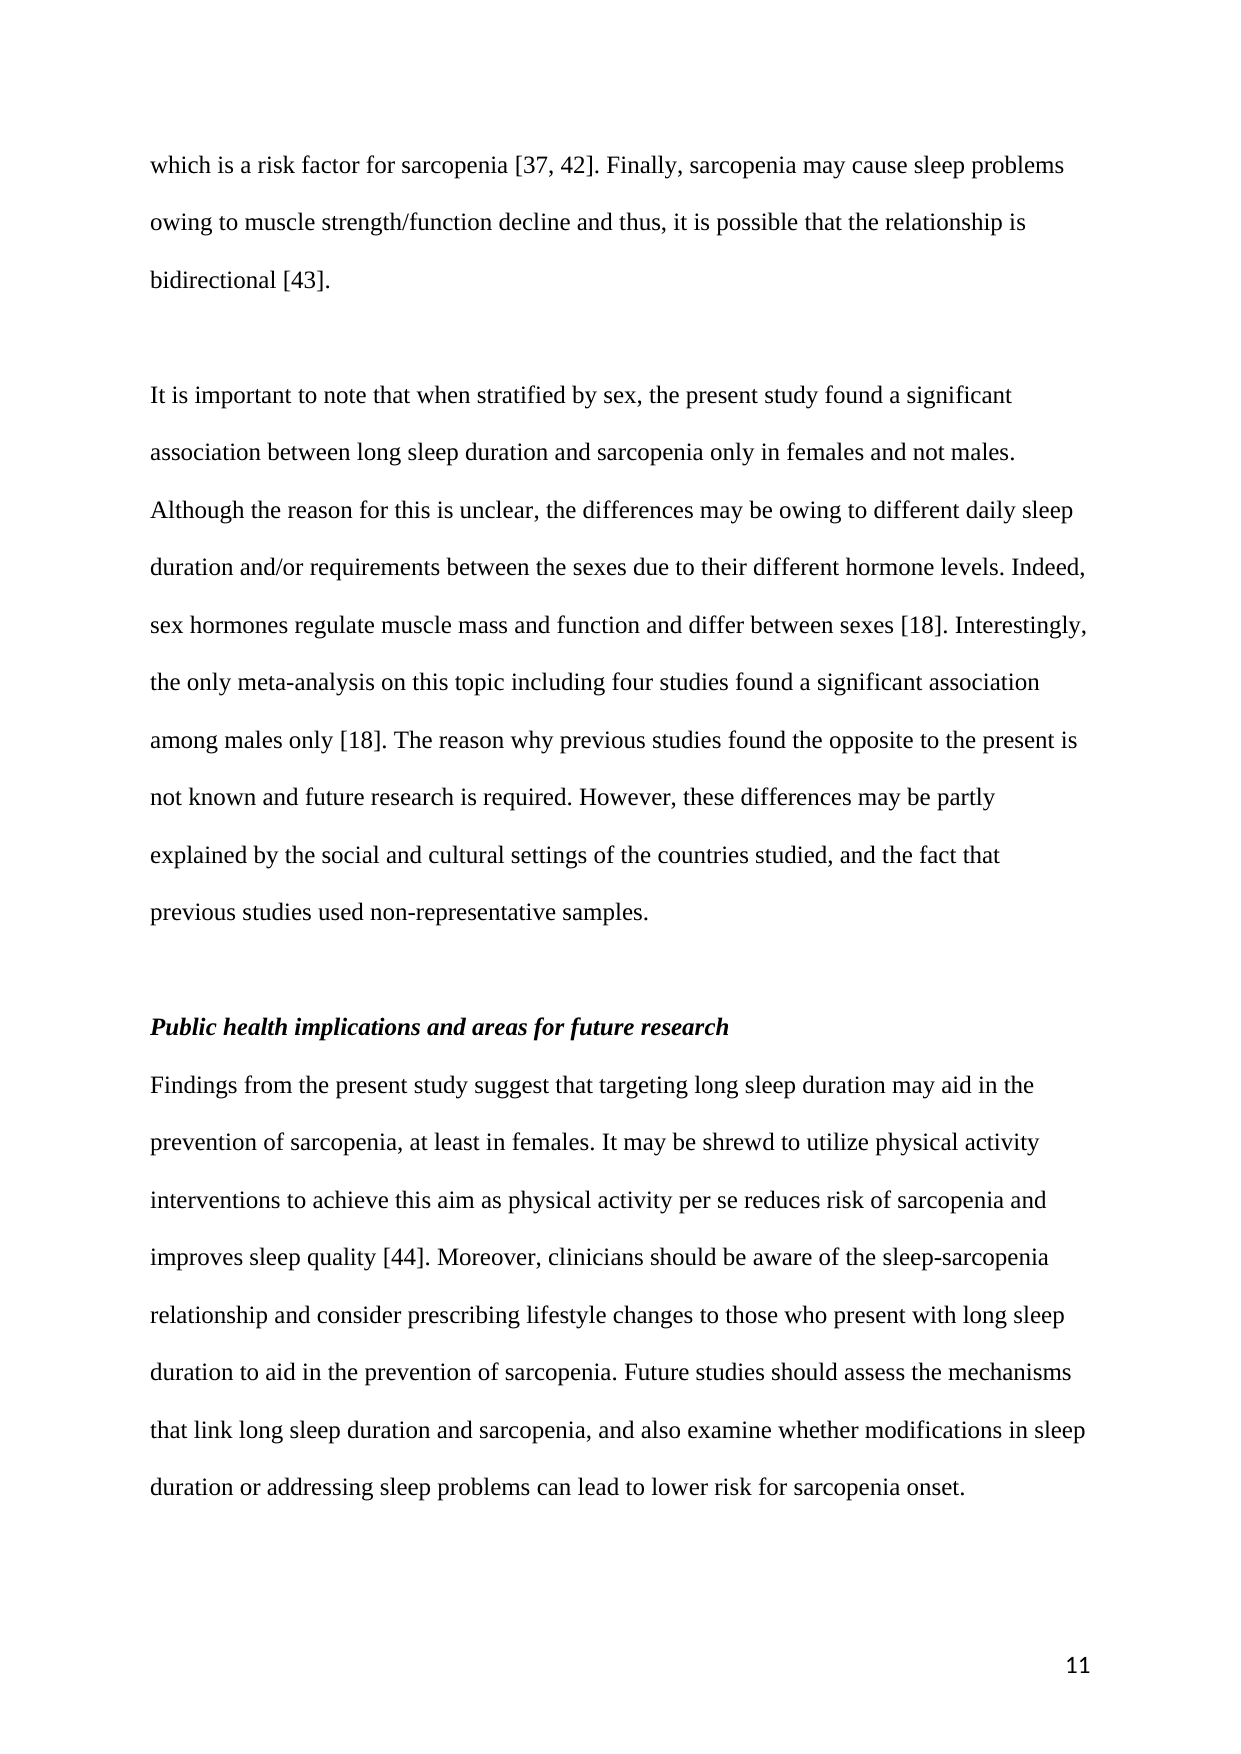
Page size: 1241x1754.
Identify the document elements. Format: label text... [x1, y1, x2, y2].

text It is important to note that when stratified by sex, the present study found a significant association between long sleep duration and sarcopenia only in females and not males. Although the reason for this is unclear, the differences may be owing to different daily sleep duration and/or requirements between the sexes due to their different hormone levels. Indeed, sex hormones regulate muscle mass and function and differ between sexes [18]. Interestingly, the only meta-analysis on this topic including four studies found a significant association among males only [18]. The reason why previous studies found the opposite to the present is not known and future research is required. However, these differences may be partly explained by the social and cultural settings of the countries studied, and the fact that previous studies used non-representative samples. [150, 380, 1090, 926]
subtitle Public health implications and areas for future research [150, 1012, 1090, 1041]
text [150, 150, 1090, 294]
text Findings from the present study suggest that targeting long sleep duration may aid in the prevention of sarcopenia, at least in females. It may be shrewd to utilize physical activity interventions to achieve this aim as physical activity per se reduces risk of sarcopenia and improves sleep quality [44]. Moreover, clinicians should be aware of the sleep-sarcopenia relationship and consider prescribing lifestyle changes to those who present with long sleep duration to aid in the prevention of sarcopenia. Future studies should assess the mechanisms that link long sleep duration and sarcopenia, and also examine whether modifications in sleep duration or addressing sleep problems can lead to lower risk for sarcopenia onset. [150, 1070, 1090, 1501]
